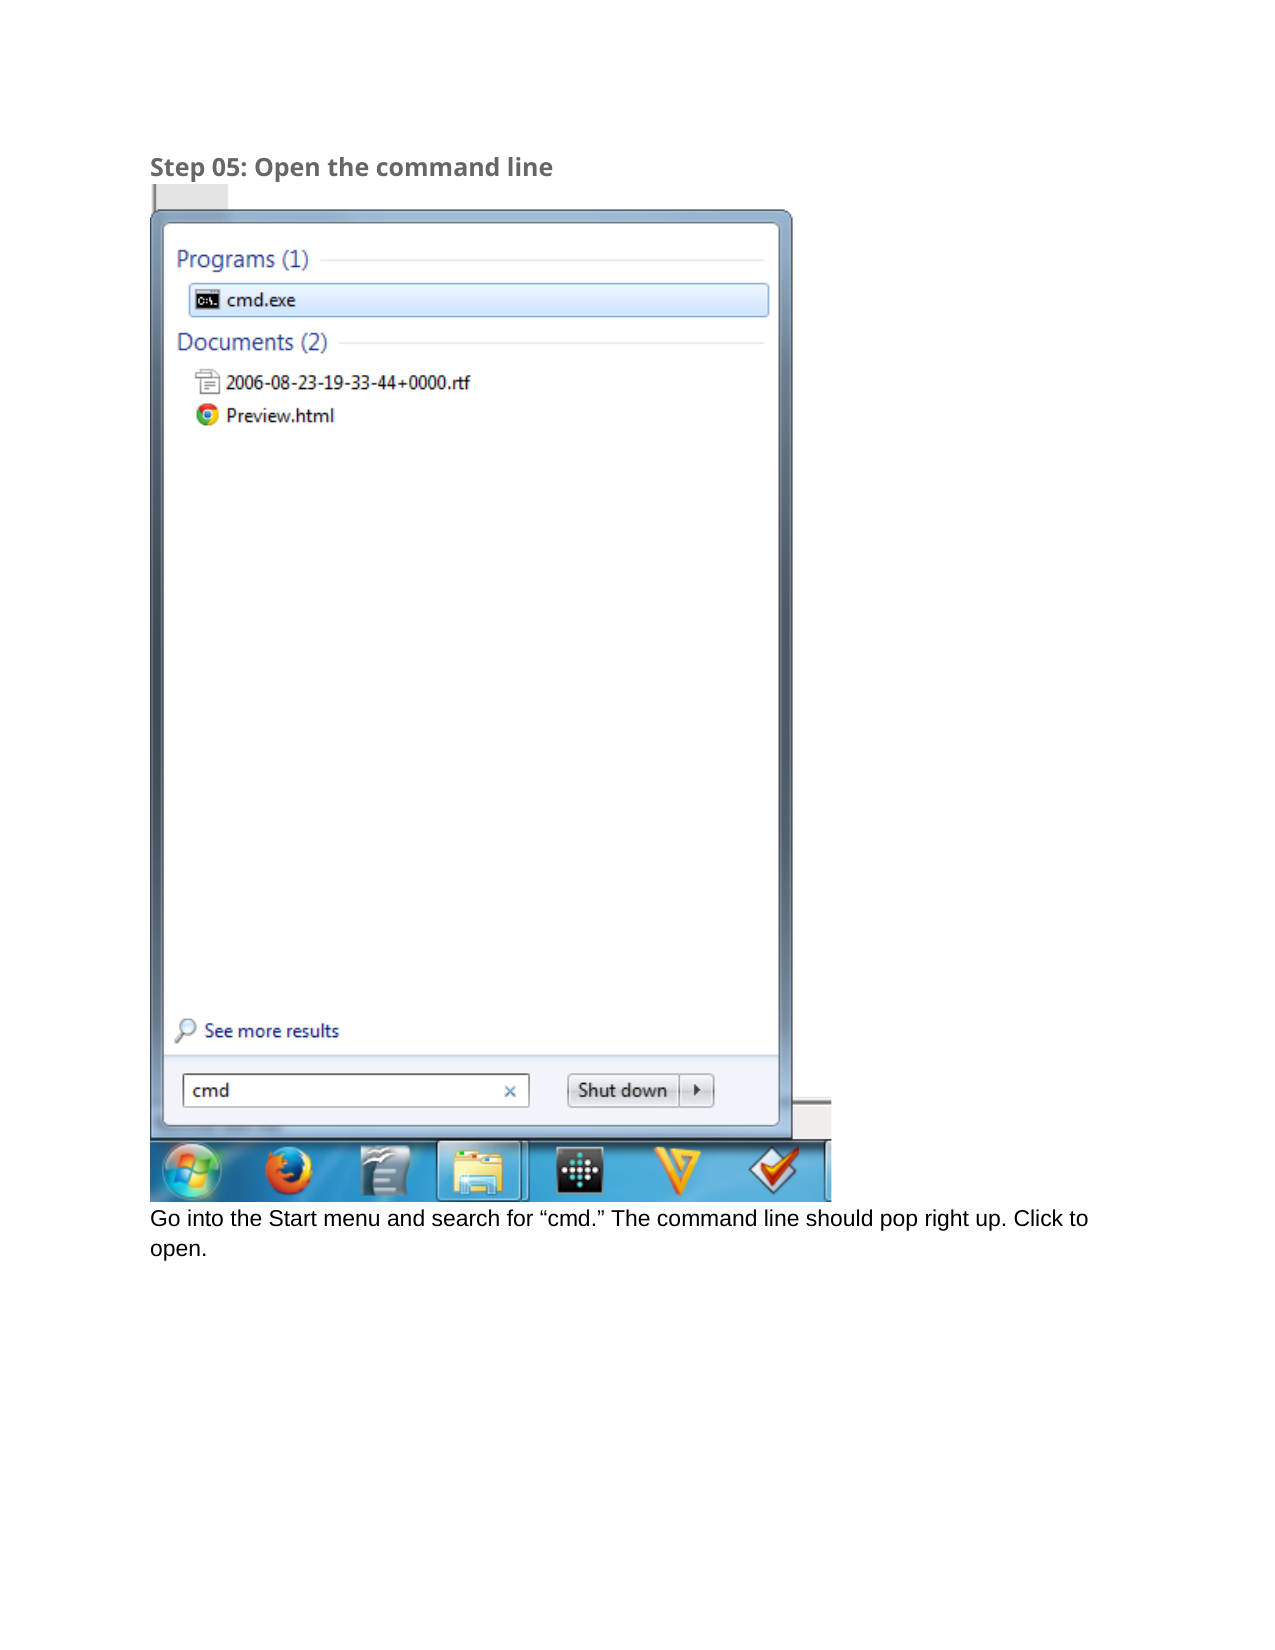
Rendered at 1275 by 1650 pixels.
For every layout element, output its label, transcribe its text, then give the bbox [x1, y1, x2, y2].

subtitle Step 05: Open the command line [150, 150, 1125, 184]
picture [150, 184, 832, 1202]
text Go into the Start menu and search for “cmd.” The command line should pop right up. Click to open. [150, 1205, 1125, 1262]
